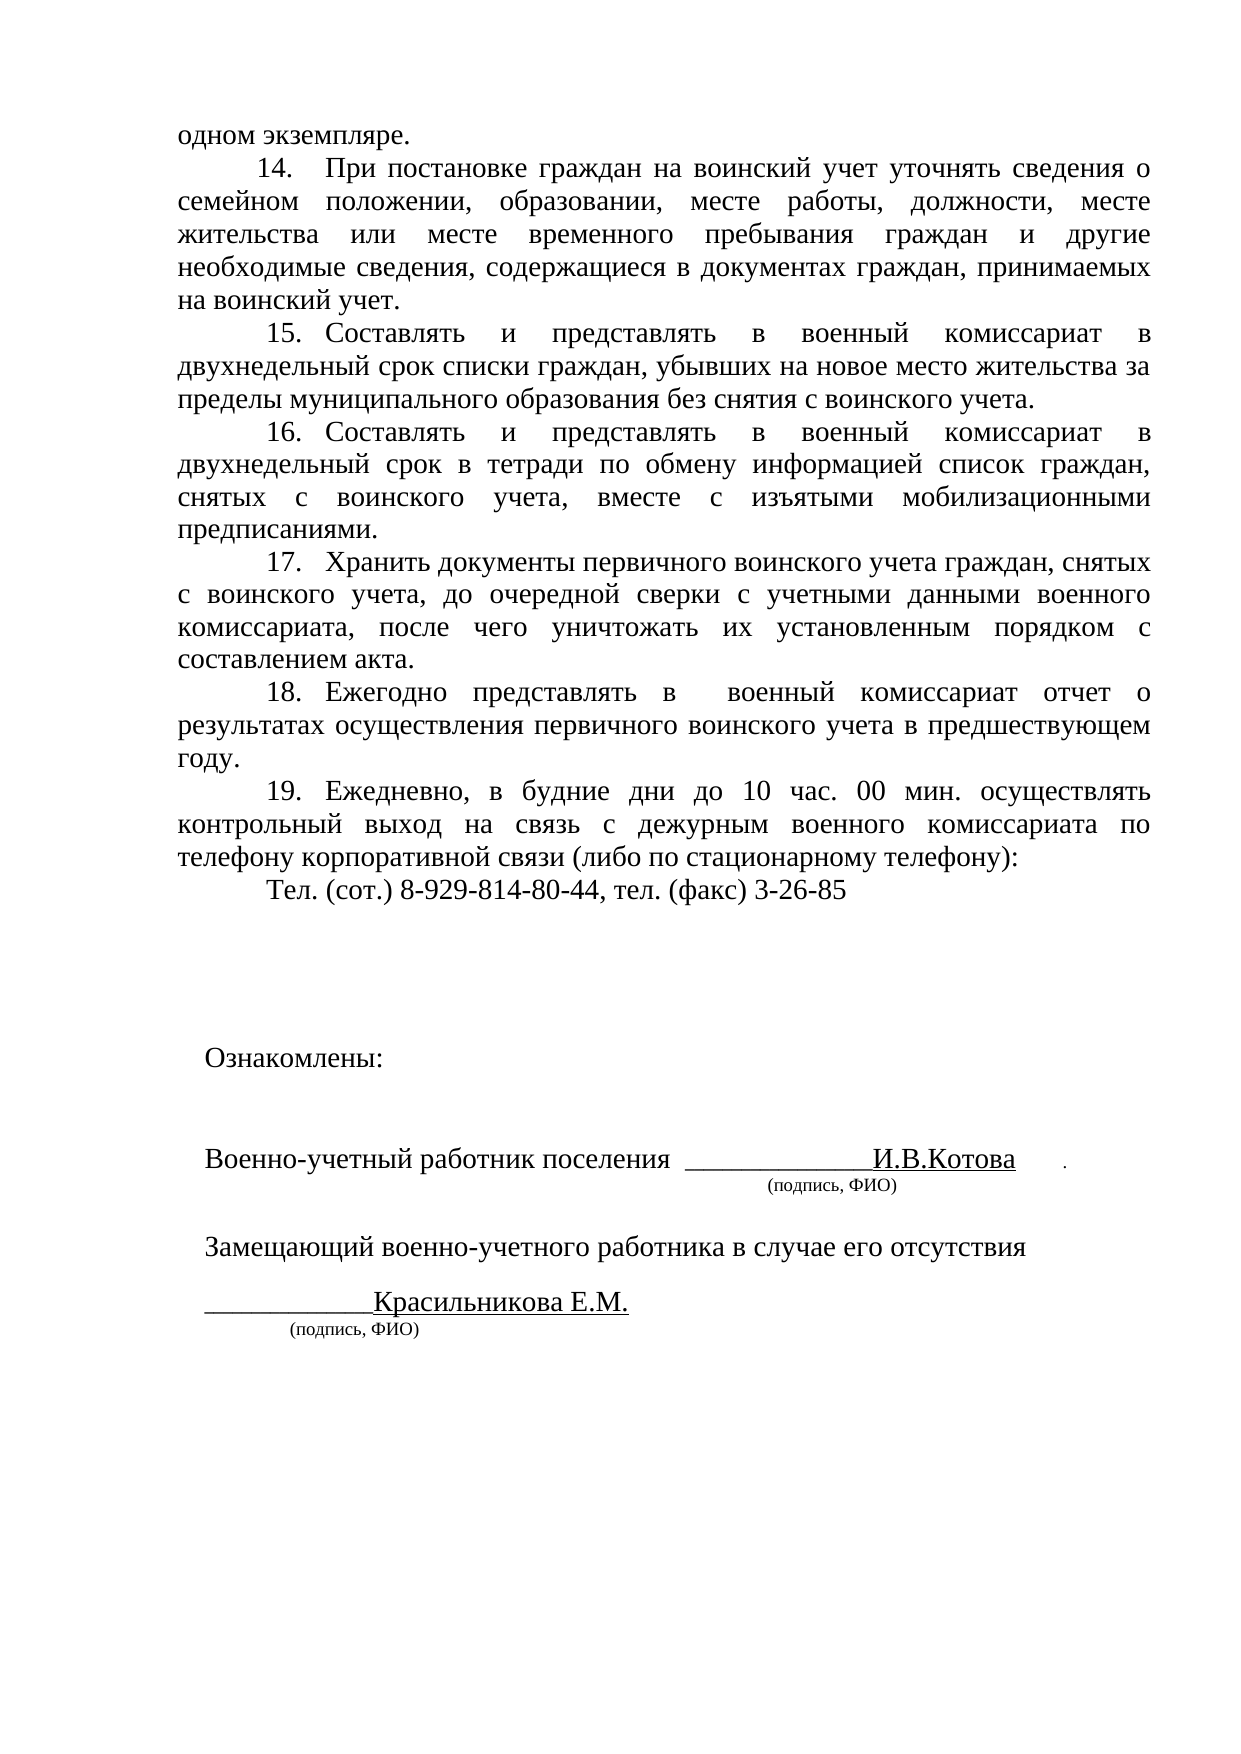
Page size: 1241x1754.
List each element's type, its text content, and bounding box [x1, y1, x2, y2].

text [177, 118, 1152, 151]
text Военно-учетный работник поселения ____________________И.В.Котова . [204, 1141, 1152, 1174]
text Замещающий военно-учетного работника в случае его отсутствия [204, 1229, 1152, 1263]
list Составлять и представлять в военный комиссариат в двухнедельный срок в тетради по обмену информацией список граждан, снятых с воинского учета, вместе с изъятыми мобилизационными предписаниями. [177, 415, 1152, 545]
list Составлять и представлять в военный комиссариат в двухнедельный срок списки граждан, убывших на новое место жительства за пределы муниципального образования без снятия с воинского учета. [177, 316, 1152, 415]
text (подпись, ФИО) [177, 1318, 1152, 1339]
list Ежегодно представлять в военный комиссариат отчет о результатах осуществления первичного воинского учета в предшествующем году. [177, 675, 1152, 774]
text __________________Красильникова Е.М. [204, 1284, 1152, 1318]
text Тел. (сот.) 8-929-814-80-44, тел. (факс) 3-26-85 [266, 873, 1152, 906]
list Ежедневно, в будние дни до 10 час. 00 мин. осуществлять контрольный выход на связь с дежурным военного комиссариата по телефону корпоративной связи (либо по стационарному телефону): [177, 774, 1152, 873]
text Ознакомлены: [204, 1040, 1152, 1074]
list При постановке граждан на воинский учет уточнять сведения о семейном положении, образовании, месте работы, должности, месте жительства или месте временного пребывания граждан и другие необходимые сведения, содержащиеся в документах граждан, принимаемых на воинский учет. [177, 151, 1152, 316]
text (подпись, ФИО) [204, 1174, 1152, 1196]
list Хранить документы первичного воинского учета граждан, снятых с воинского учета, до очередной сверки с учетными данными военного комиссариата, после чего уничтожать их установленным порядком с составлением акта. [177, 545, 1152, 675]
